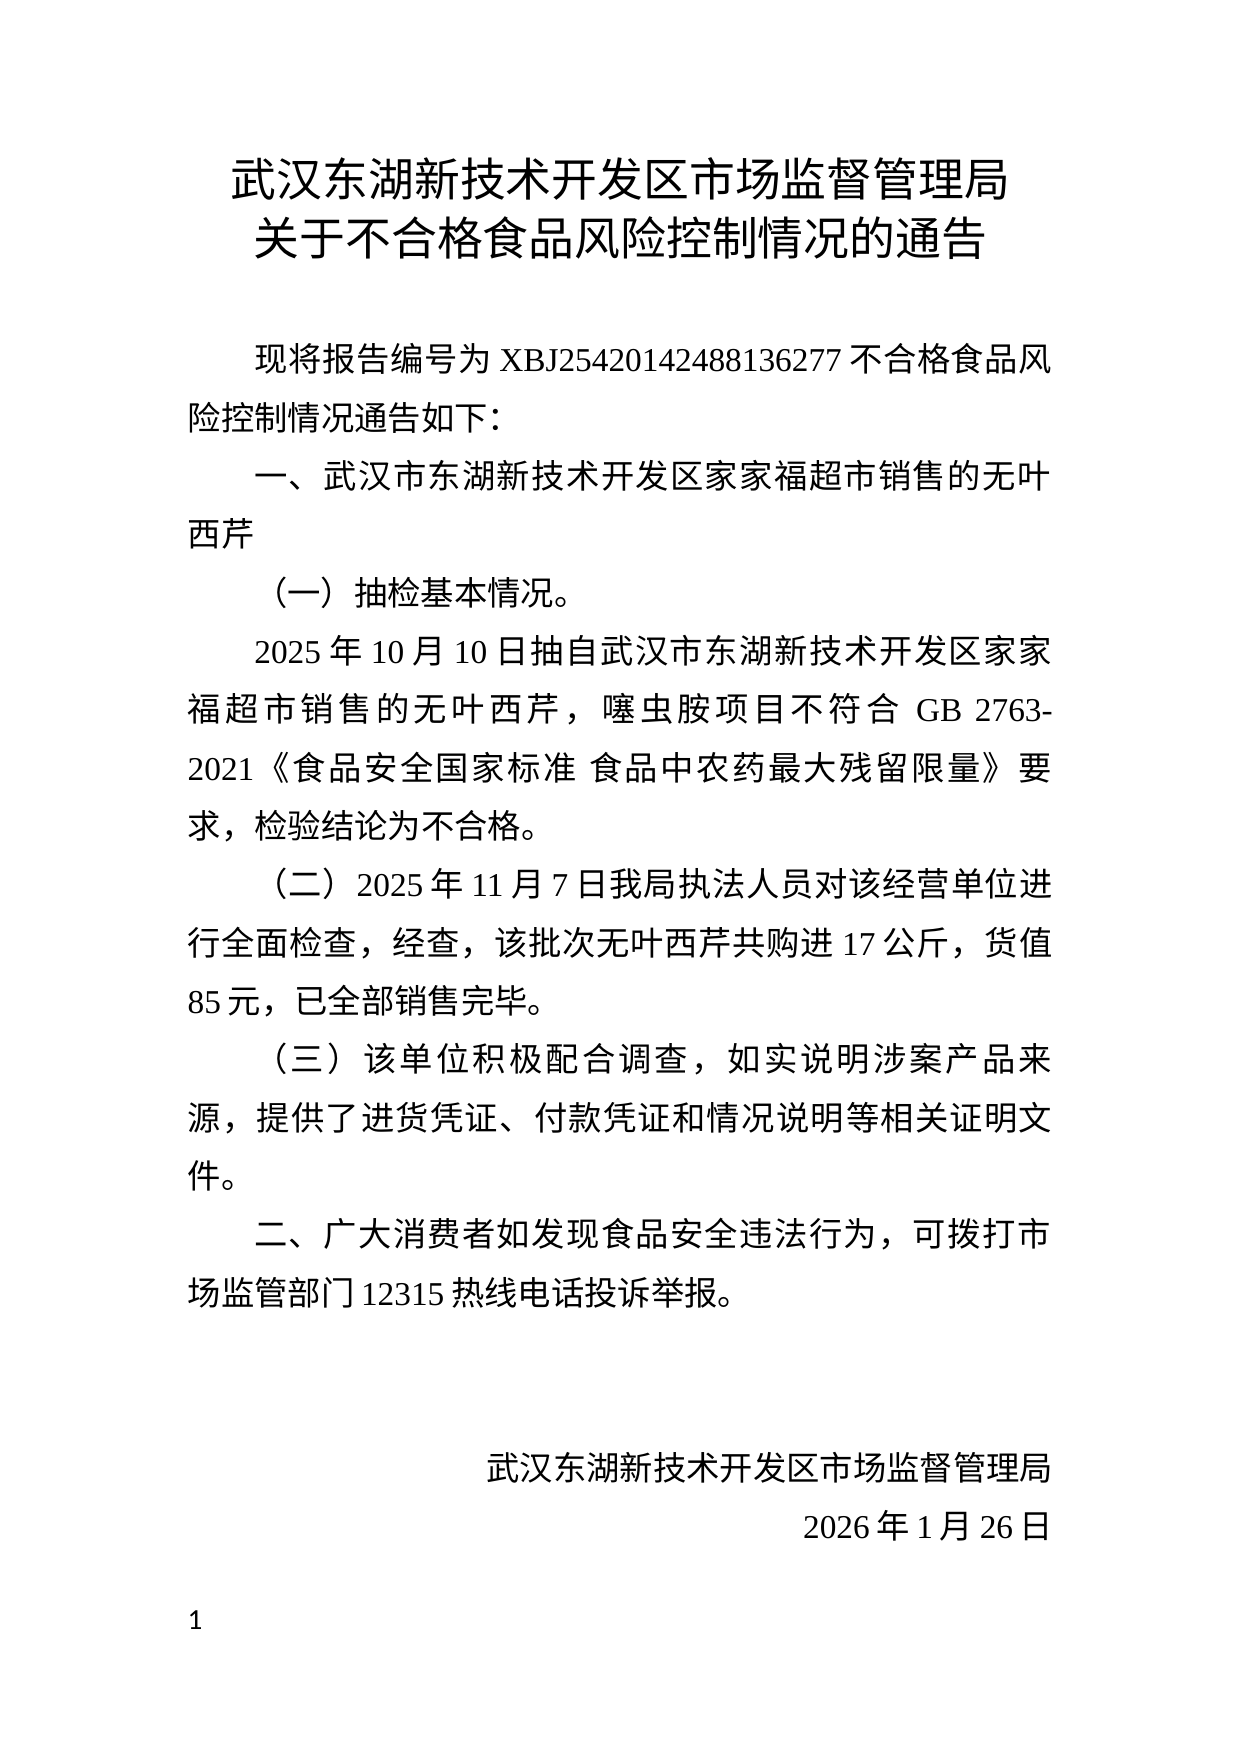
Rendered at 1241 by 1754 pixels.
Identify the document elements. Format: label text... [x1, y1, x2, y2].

list 二、广大消费者如发现食品安全违法行为，可拨打市场监管部门12315热线电话投诉举报。 [187, 1200, 1053, 1317]
list （一）抽检基本情况。 [254, 558, 1053, 617]
text 武汉东湖新技术开发区市场监督管理局 [187, 150, 1053, 208]
text 关于不合格食品风险控制情况的通告 [187, 208, 1053, 267]
text 2026年1月26日 [187, 1492, 1053, 1550]
text 现将报告编号为XBJ25420142488136277不合格食品风险控制情况通告如下： [187, 325, 1053, 442]
list （三）该单位积极配合调查，如实说明涉案产品来源，提供了进货凭证、付款凭证和情况说明等相关证明文件。 [187, 1025, 1053, 1200]
text 武汉东湖新技术开发区市场监督管理局 [187, 1433, 1053, 1492]
list 2025年10月10日抽自武汉市东湖新技术开发区家家福超市销售的无叶西芹，噻虫胺项目不符合 GB 2763-2021《食品安全国家标准 食品中农药最大残留限量》要求，检验结论为不合格。 [187, 617, 1053, 850]
list 一、武汉市东湖新技术开发区家家福超市销售的无叶西芹 [187, 442, 1053, 558]
list （二）2025年11月7日我局执法人员对该经营单位进行全面检查，经查，该批次无叶西芹共购进17公斤，货值85元，已全部销售完毕。 [187, 850, 1053, 1025]
